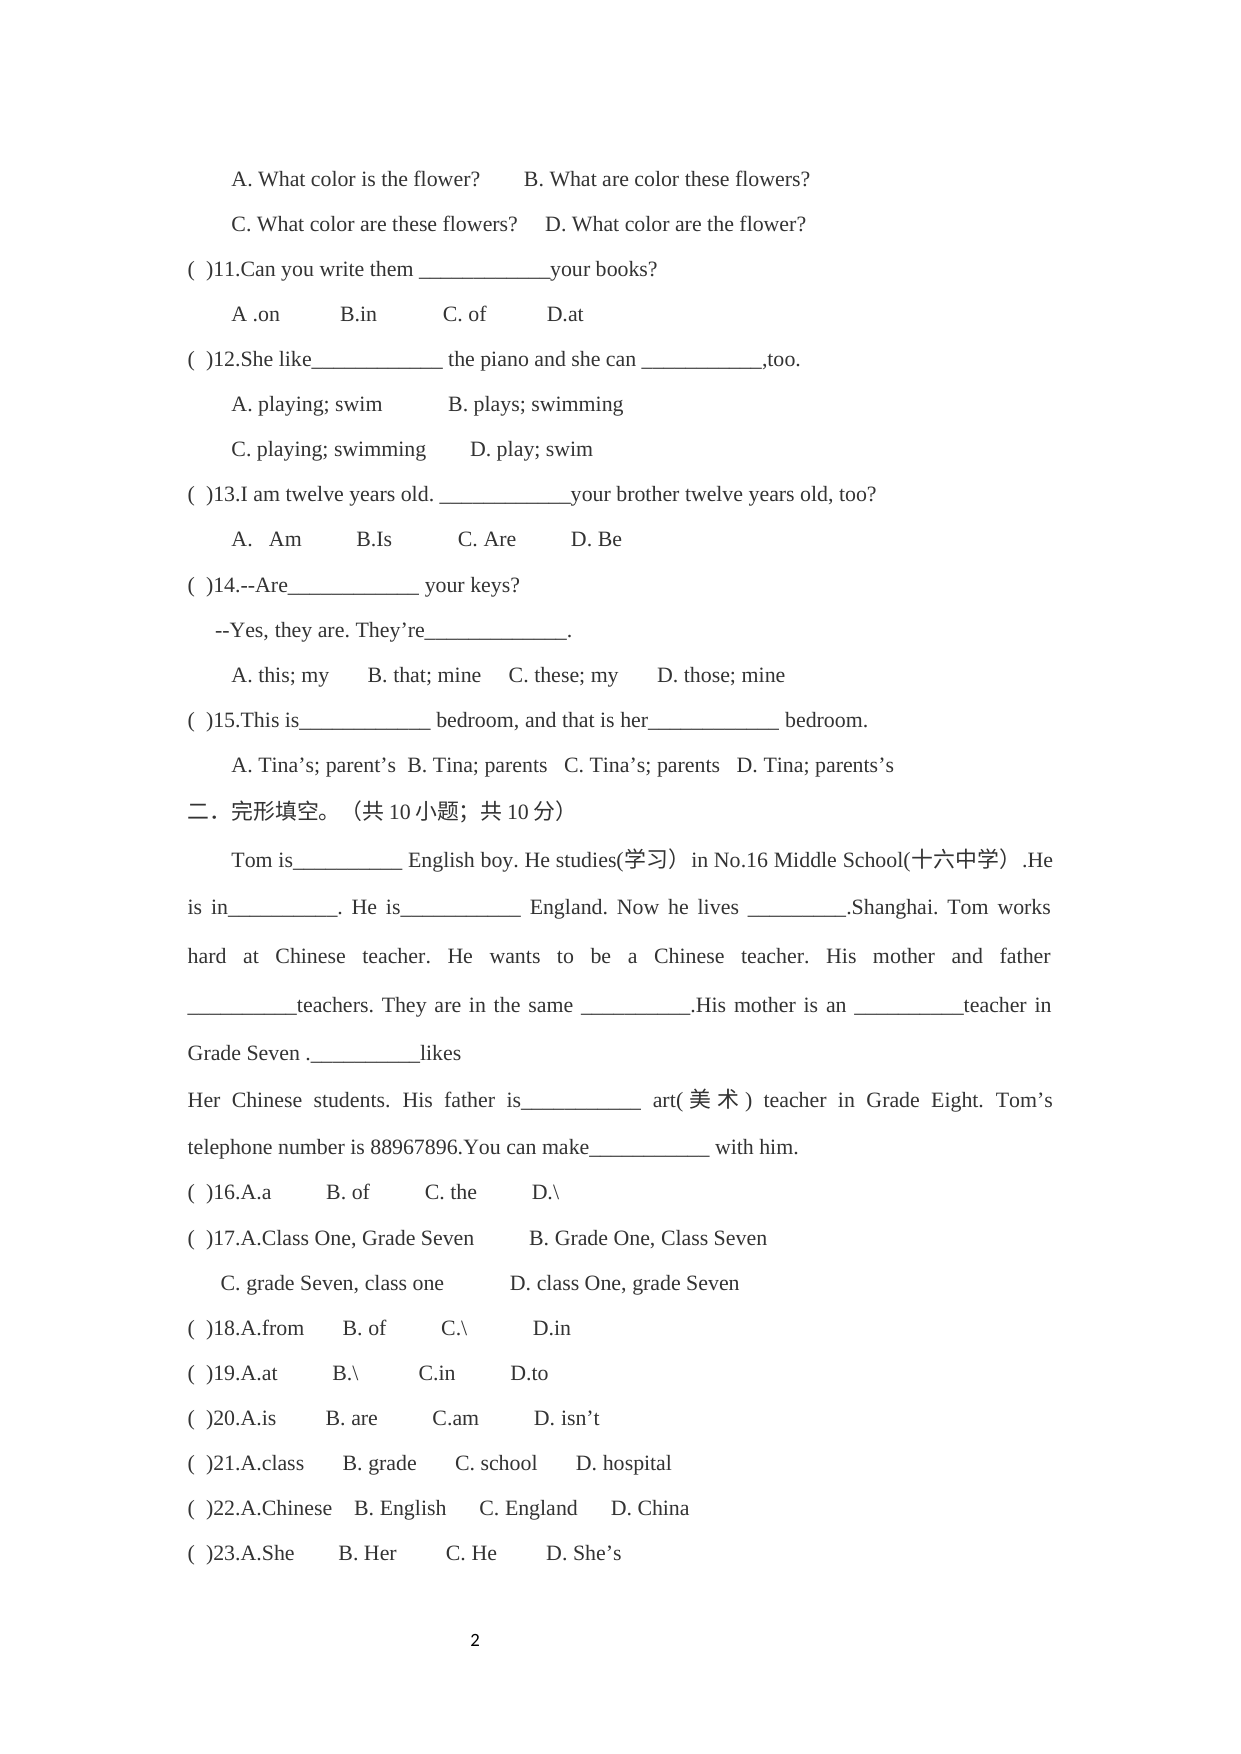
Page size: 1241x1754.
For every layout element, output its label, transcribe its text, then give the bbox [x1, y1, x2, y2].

text Her Chinese students. His father is___________ art(美术) teacher in Grade Eight. Tom’s telephone number is 88967896.You can make___________ with him. [187, 1082, 1053, 1163]
text A .on B.in C. of D.at [187, 297, 1053, 330]
text C. grade Seven, class one D. class One, grade Seven [187, 1266, 1053, 1298]
text --Yes, they are. They’re_____________. [187, 613, 1053, 646]
text Tom is__________ English boy. He studies(学习）in No.16 Middle School(十六中学）.He is in__________. He is___________ England. Now he lives _________.Shanghai. Tom works hard at Chinese teacher. He wants to be a Chinese teacher. His mother and father __________teachers. They are in the same __________.His mother is an __________teacher in Grade Seven .__________likes [187, 842, 1053, 1014]
list Am B.Is C. Are D. Be [231, 523, 1053, 555]
text ( )21.A.class B. grade C. school D. hospital [187, 1446, 1053, 1479]
text A. playing; swim B. plays; swimming [187, 387, 1053, 420]
text A. this; my B. that; mine C. these; my D. those; mine [187, 658, 1053, 691]
text ( )23.A.She B. Her C. He D. She’s [187, 1537, 1053, 1569]
text ( )12.She like____________ the piano and she can ___________,too. [187, 342, 1053, 375]
text ( )20.A.is B. are C.am D. isn’t [187, 1401, 1053, 1434]
text A. Tina’s; parent’s B. Tina; parents C. Tina’s; parents D. Tina; parents’s [187, 748, 1053, 781]
text ( )13.I am twelve years old. ____________your brother twelve years old, too? [187, 478, 1053, 510]
text Tom is__________ English boy. He studies(学习）in No.16 Middle School(十六中学）.He is in__________. He is___________ England. Now he lives _________.Shanghai. Tom works hard at Chinese teacher. He wants to be a Chinese teacher. His mother and father __________teachers. They are in the same __________.His mother is an __________teacher in Grade Seven .__________likes [187, 1015, 1053, 1069]
text ( )22.A.Chinese B. English C. England D. China [187, 1491, 1053, 1524]
text ( )15.This is____________ bedroom, and that is her____________ bedroom. [187, 703, 1053, 736]
text ( )16.A.a B. of C. the D.\ [187, 1176, 1053, 1208]
text C. playing; swimming D. play; swim [187, 433, 1053, 465]
text ( )11.Can you write them ____________your books? [187, 252, 1053, 285]
text C. What color are these flowers? D. What color are the flower? [187, 207, 1053, 239]
text ( )19.A.at B.\ C.in D.to [187, 1356, 1053, 1389]
text A. What color is the flower? B. What are color these flowers? [187, 162, 1053, 194]
text 二．完形填空。（共10小题；共10分） [187, 793, 1053, 826]
text ( )14.--Are____________ your keys? [187, 568, 1053, 600]
text ( )18.A.from B. of C.\ D.in [187, 1311, 1053, 1343]
text ( )17.A.Class One, Grade Seven B. Grade One, Class Seven [187, 1221, 1053, 1253]
